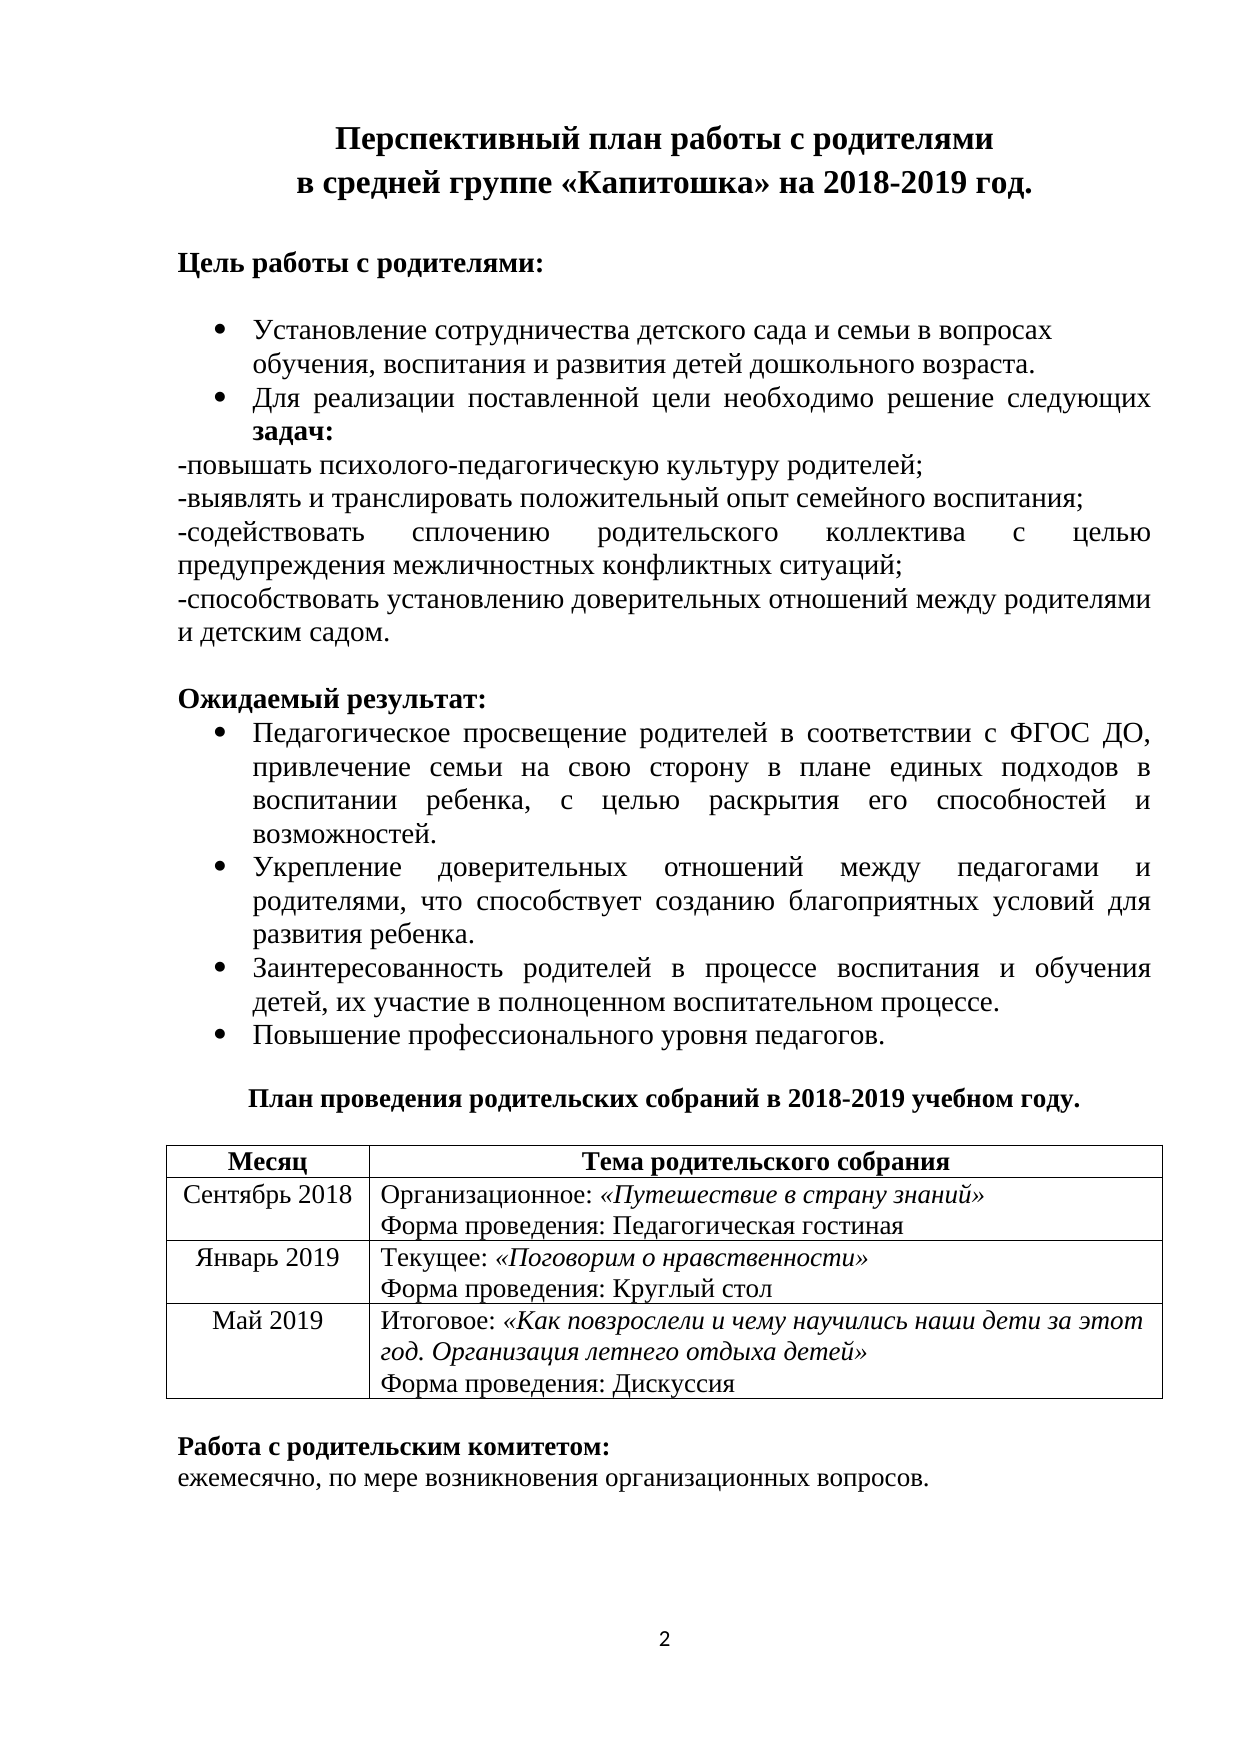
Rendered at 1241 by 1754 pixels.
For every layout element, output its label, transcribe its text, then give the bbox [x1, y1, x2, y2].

text -способствовать установлению доверительных отношений между родителями и детским садом. [177, 581, 1152, 648]
text Перспективный план работы с родителями [177, 118, 1152, 156]
list Педагогическое просвещение родителей в соответствии с ФГОС ДО, привлечение семьи на свою сторону в плане единых подходов в воспитании ребенка, с целью раскрытия его способностей и возможностей. [215, 715, 1152, 849]
table_header Месяц [167, 1146, 369, 1177]
list Заинтересованность родителей в процессе воспитания и обучения детей, их участие в полноценном воспитательном процессе. [215, 950, 1152, 1017]
text Цель работы с родителями: [177, 245, 1152, 278]
table_cell Организационное: «Путешествие в страну знаний» Форма проведения: Педагогическая гостиная [370, 1178, 1162, 1240]
table_cell Итоговое: «Как повзрослели и чему научились наши дети за этот год. Организация летнего отдыха детей» Форма проведения: Дискуссия [370, 1304, 1162, 1398]
list Укрепление доверительных отношений между педагогами и родителями, что способствует созданию благоприятных условий для развития ребенка. [215, 849, 1152, 950]
table_cell Январь 2019 [167, 1241, 369, 1303]
table_cell Текущее: «Поговорим о нравственности» Форма проведения: Круглый стол [370, 1241, 1162, 1303]
text ежемесячно, по мере возникновения организационных вопросов. [177, 1461, 1152, 1492]
list Установление сотрудничества детского сада и семьи в вопросах обучения, воспитания и развития детей дошкольного возраста. [215, 312, 1152, 380]
text Работа с родительским комитетом: [177, 1430, 1152, 1461]
table_cell Май 2019 [167, 1304, 369, 1398]
text в средней группе «Капитошка» на 2018-2019 год. [177, 162, 1152, 201]
table_cell Сентябрь 2018 [167, 1178, 369, 1240]
list Для реализации поставленной цели необходимо решение следующих задач: [215, 380, 1152, 447]
text План проведения родительских собраний в 2018-2019 учебном году. [177, 1082, 1152, 1113]
table_header Тема родительского собрания [370, 1146, 1162, 1177]
text -содействовать сплочению родительского коллектива с целью предупреждения межличностных конфликтных ситуаций; [177, 514, 1152, 581]
list Повышение профессионального уровня педагогов. [215, 1017, 1152, 1051]
text Ожидаемый результат: [177, 682, 1152, 715]
text -выявлять и транслировать положительный опыт семейного воспитания; [177, 480, 1152, 514]
text -повышать психолого-педагогическую культуру родителей; [177, 447, 1152, 480]
